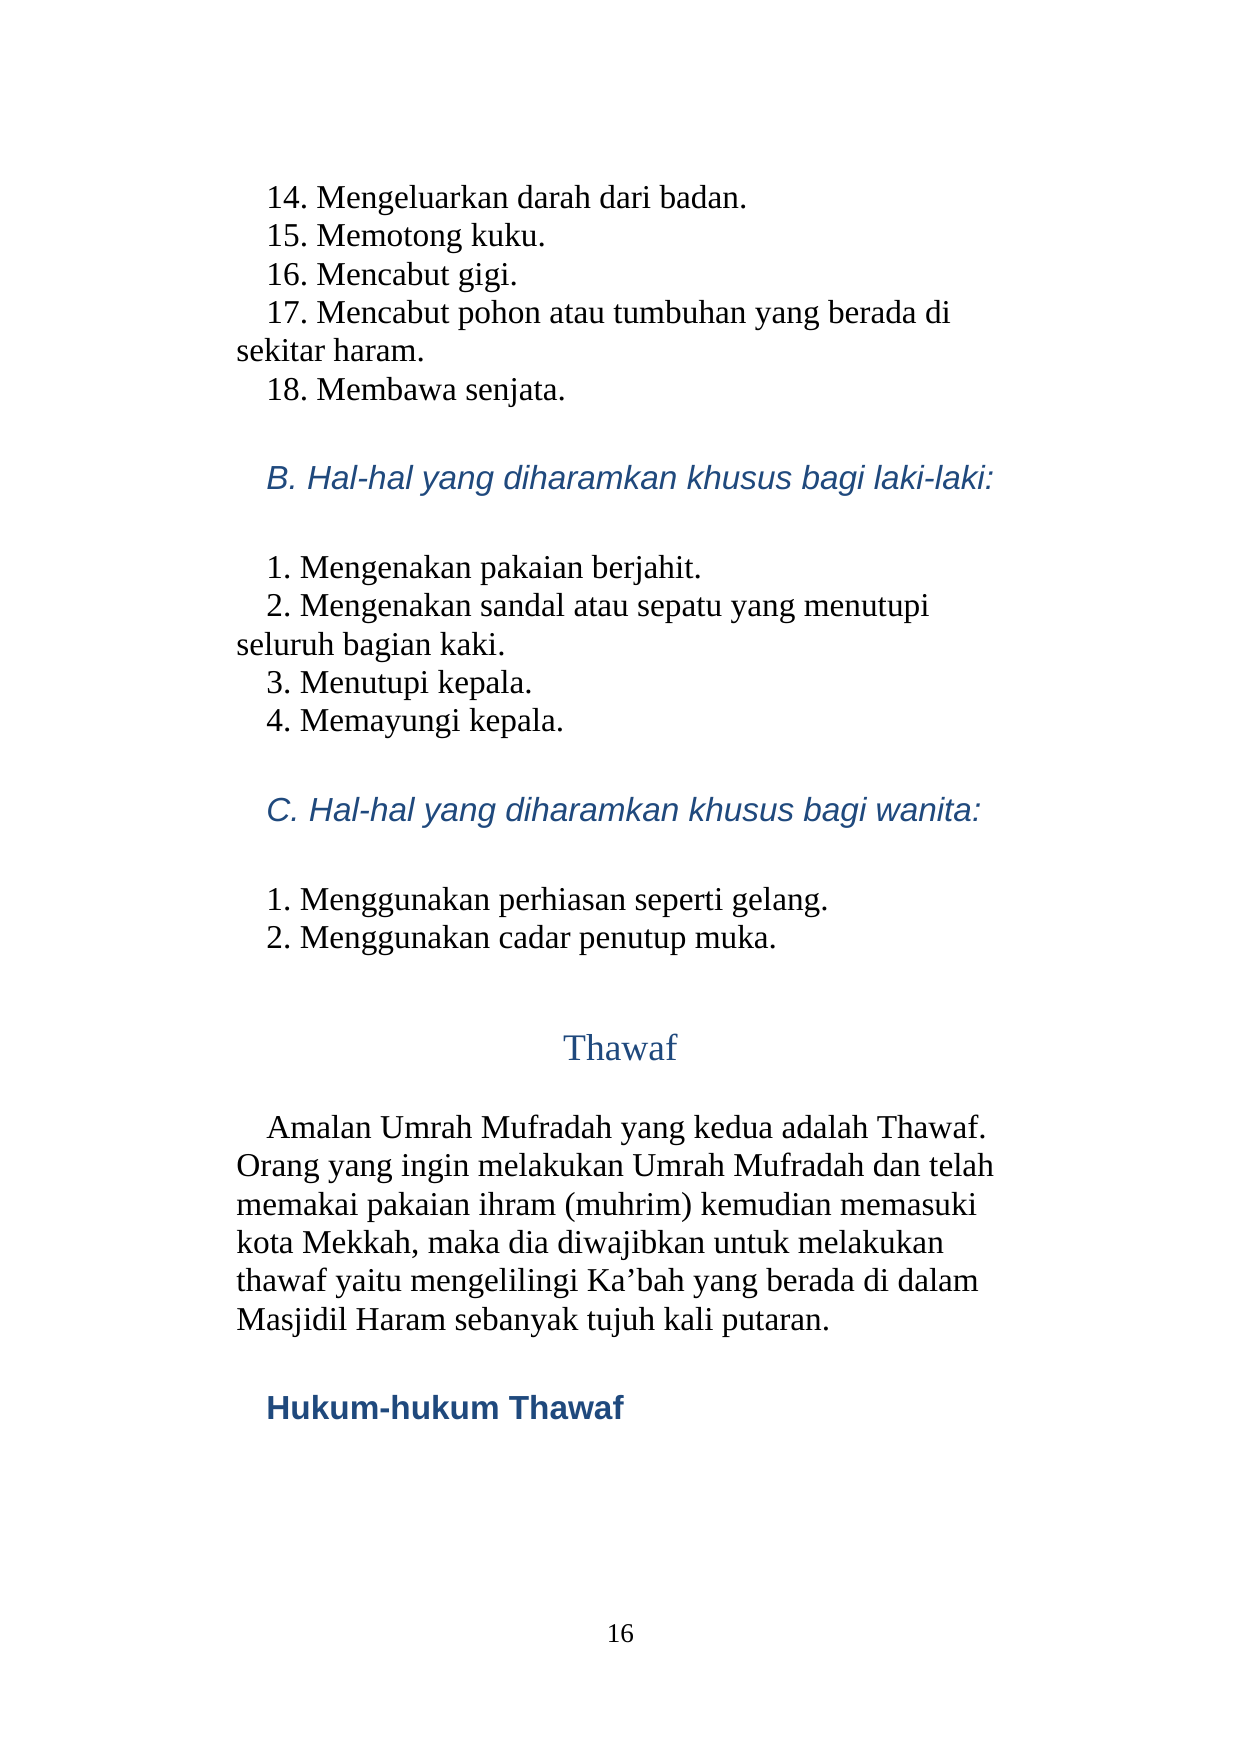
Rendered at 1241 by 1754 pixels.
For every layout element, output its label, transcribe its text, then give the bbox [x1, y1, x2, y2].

subtitle Hukum-hukum Thawaf [236, 1388, 1004, 1426]
text 2. Mengenakan sandal atau sepatu yang menutupi seluruh bagian kaki. [236, 586, 1004, 662]
text 18. Membawa senjata. [236, 369, 1004, 407]
subtitle Thawaf [236, 1026, 1004, 1069]
text 17. Mencabut pohon atau tumbuhan yang berada di sekitar haram. [236, 292, 1004, 369]
text 15. Memotong kuku. [236, 216, 1004, 254]
subtitle C. Hal-hal yang diharamkan khusus bagi wanita: [236, 790, 1004, 828]
text 3. Menutupi kepala. [236, 662, 1004, 701]
text 1. Mengenakan pakaian berjahit. [236, 547, 1004, 586]
text 14. Mengeluarkan darah dari badan. [236, 177, 1004, 216]
text 1. Menggunakan perhiasan seperti gelang. [236, 879, 1004, 917]
text 2. Menggunakan cadar penutup muka. [236, 917, 1004, 956]
text 4. Memayungi kepala. [236, 701, 1004, 739]
text 16. Mencabut gigi. [236, 254, 1004, 292]
subtitle B. Hal-hal yang diharamkan khusus bagi laki-laki: [236, 458, 1004, 496]
text Amalan Umrah Mufradah yang kedua adalah Thawaf. Orang yang ingin melakukan Umrah Mufradah dan telah memakai pakaian ihram (muhrim) kemudian memasuki kota Mekkah, maka dia diwajibkan untuk melakukan thawaf yaitu mengelilingi Ka’bah yang berada di dalam Masjidil Haram sebanyak tujuh kali putaran. [236, 1107, 1004, 1337]
